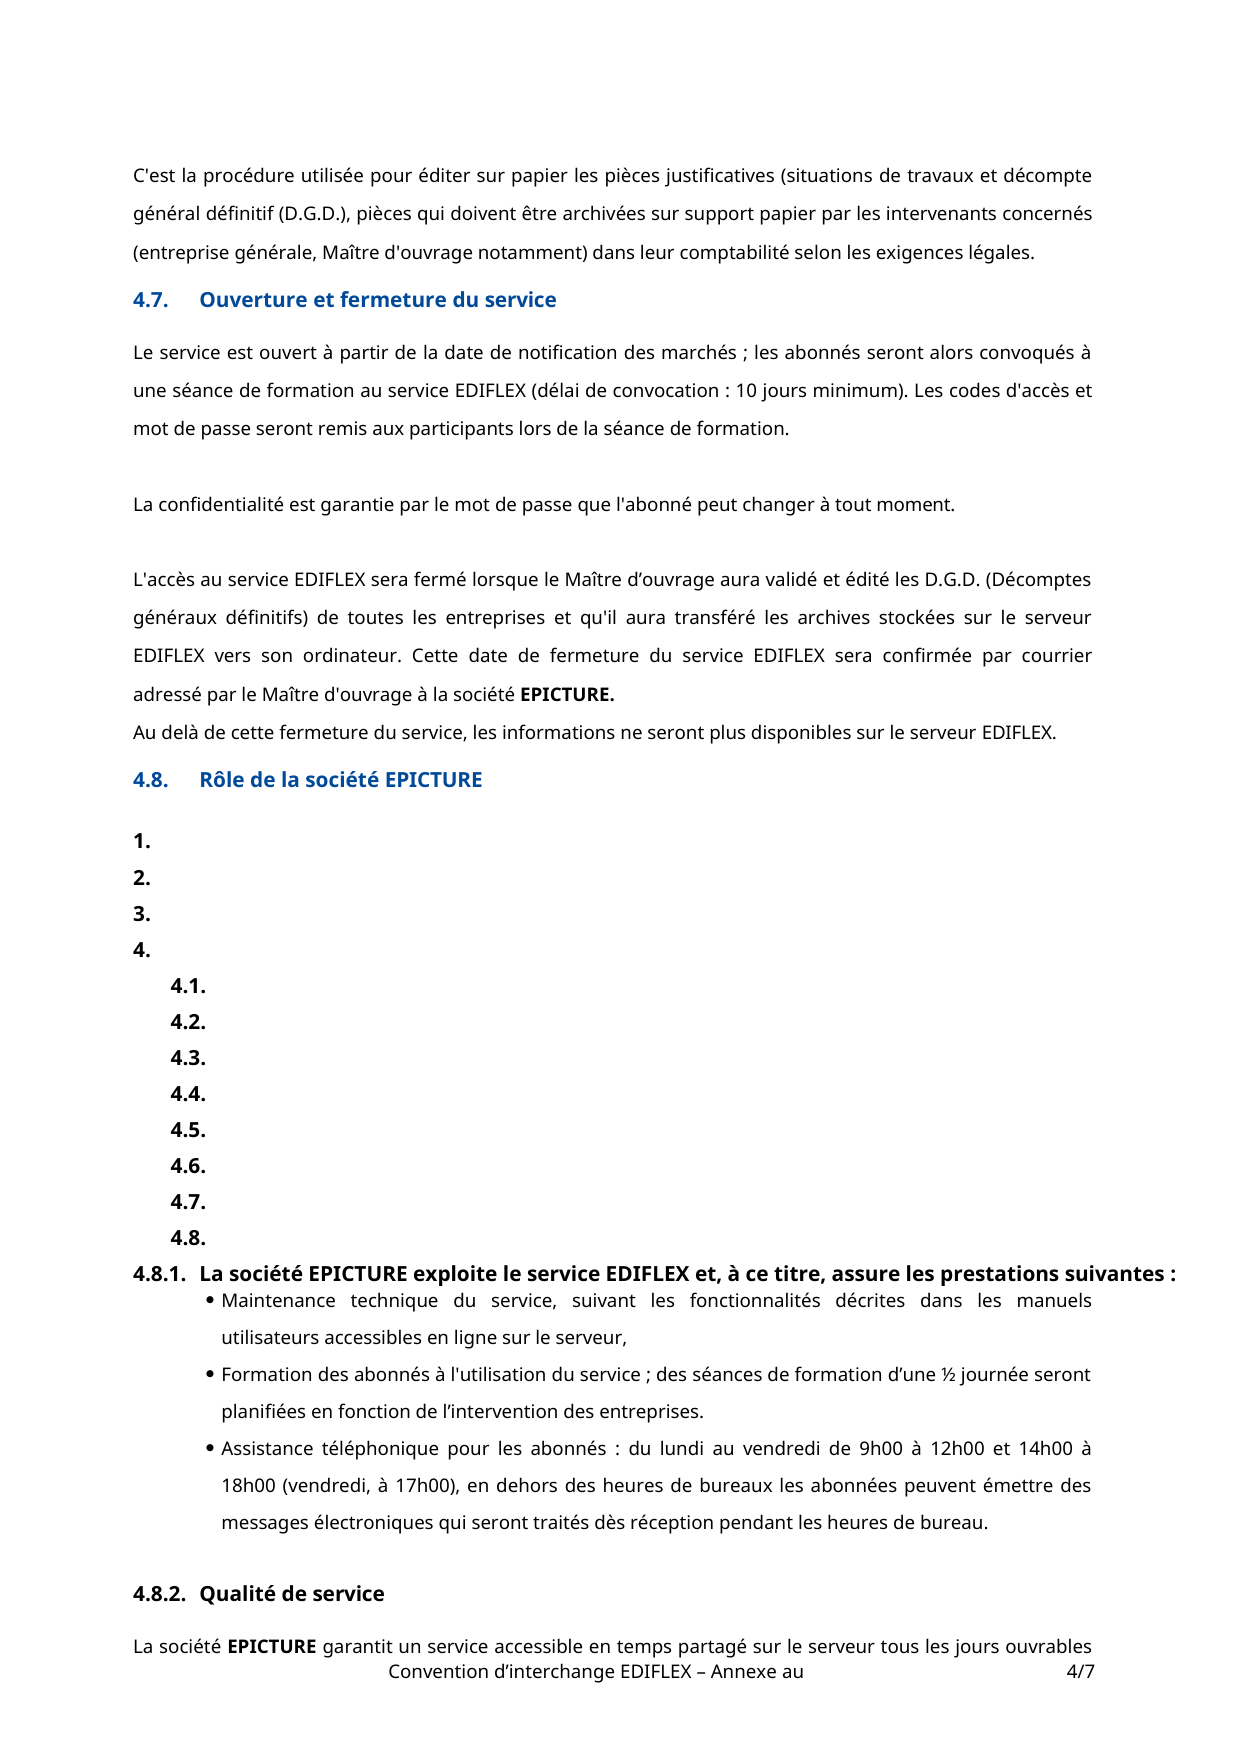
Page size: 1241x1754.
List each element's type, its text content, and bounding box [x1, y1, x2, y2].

subtitle Ouverture et fermeture du service [133, 285, 1181, 313]
text La confidentialité est garantie par le mot de passe que l'abonné peut changer à tout moment. [133, 491, 1181, 517]
text Au delà de cette fermeture du service, les informations ne seront plus disponibles sur le serveur EDIFLEX. [133, 719, 1094, 745]
text L'accès au service EDIFLEX sera fermé lorsque le Maître d’ouvrage aura validé et édité les D.G.D. (Décomptes généraux définitifs) de toutes les entreprises et qu'il aura transféré les archives stockées sur le serveur EDIFLEX vers son ordinateur. Cette date de fermeture du service EDIFLEX sera confirmée par courrier adressé par le Maître d'ouvrage à la société EPICTURE. [133, 566, 1093, 706]
list Formation des abonnés à l'utilisation du service ; des séances de formation d’une ½ journée seront planifiées en fonction de l’intervention des entreprises. [206, 1361, 1093, 1424]
list Maintenance technique du service, suivant les fonctionnalités décrites dans les manuels utilisateurs accessibles en ligne sur le serveur, [206, 1287, 1093, 1350]
list Assistance téléphonique pour les abonnés : du lundi au vendredi de 9h00 à 12h00 et 14h00 à 18h00 (vendredi, à 17h00), en dehors des heures de bureaux les abonnées peuvent émettre des messages électroniques qui seront traités dès réception pendant les heures de bureau. [206, 1435, 1093, 1535]
text Le service est ouvert à partir de la date de notification des marchés ; les abonnés seront alors convoqués à une séance de formation au service EDIFLEX (délai de convocation : 10 jours minimum). Les codes d'accès et mot de passe seront remis aux participants lors de la séance de formation. [133, 339, 1093, 441]
subtitle Rôle de la société EPICTURE [133, 765, 1181, 793]
text C'est la procédure utilisée pour éditer sur papier les pièces justificatives (situations de travaux et décompte général définitif (D.G.D.), pièces qui doivent être archivées sur support papier par les intervenants concernés (entreprise générale, Maître d'ouvrage notamment) dans leur comptabilité selon les exigences légales. [133, 162, 1093, 264]
subtitle Qualité de service [133, 1579, 1181, 1608]
subtitle La société EPICTURE exploite le service EDIFLEX et, à ce titre, assure les prestations suivantes : [133, 1259, 1181, 1287]
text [133, 1633, 1093, 1659]
